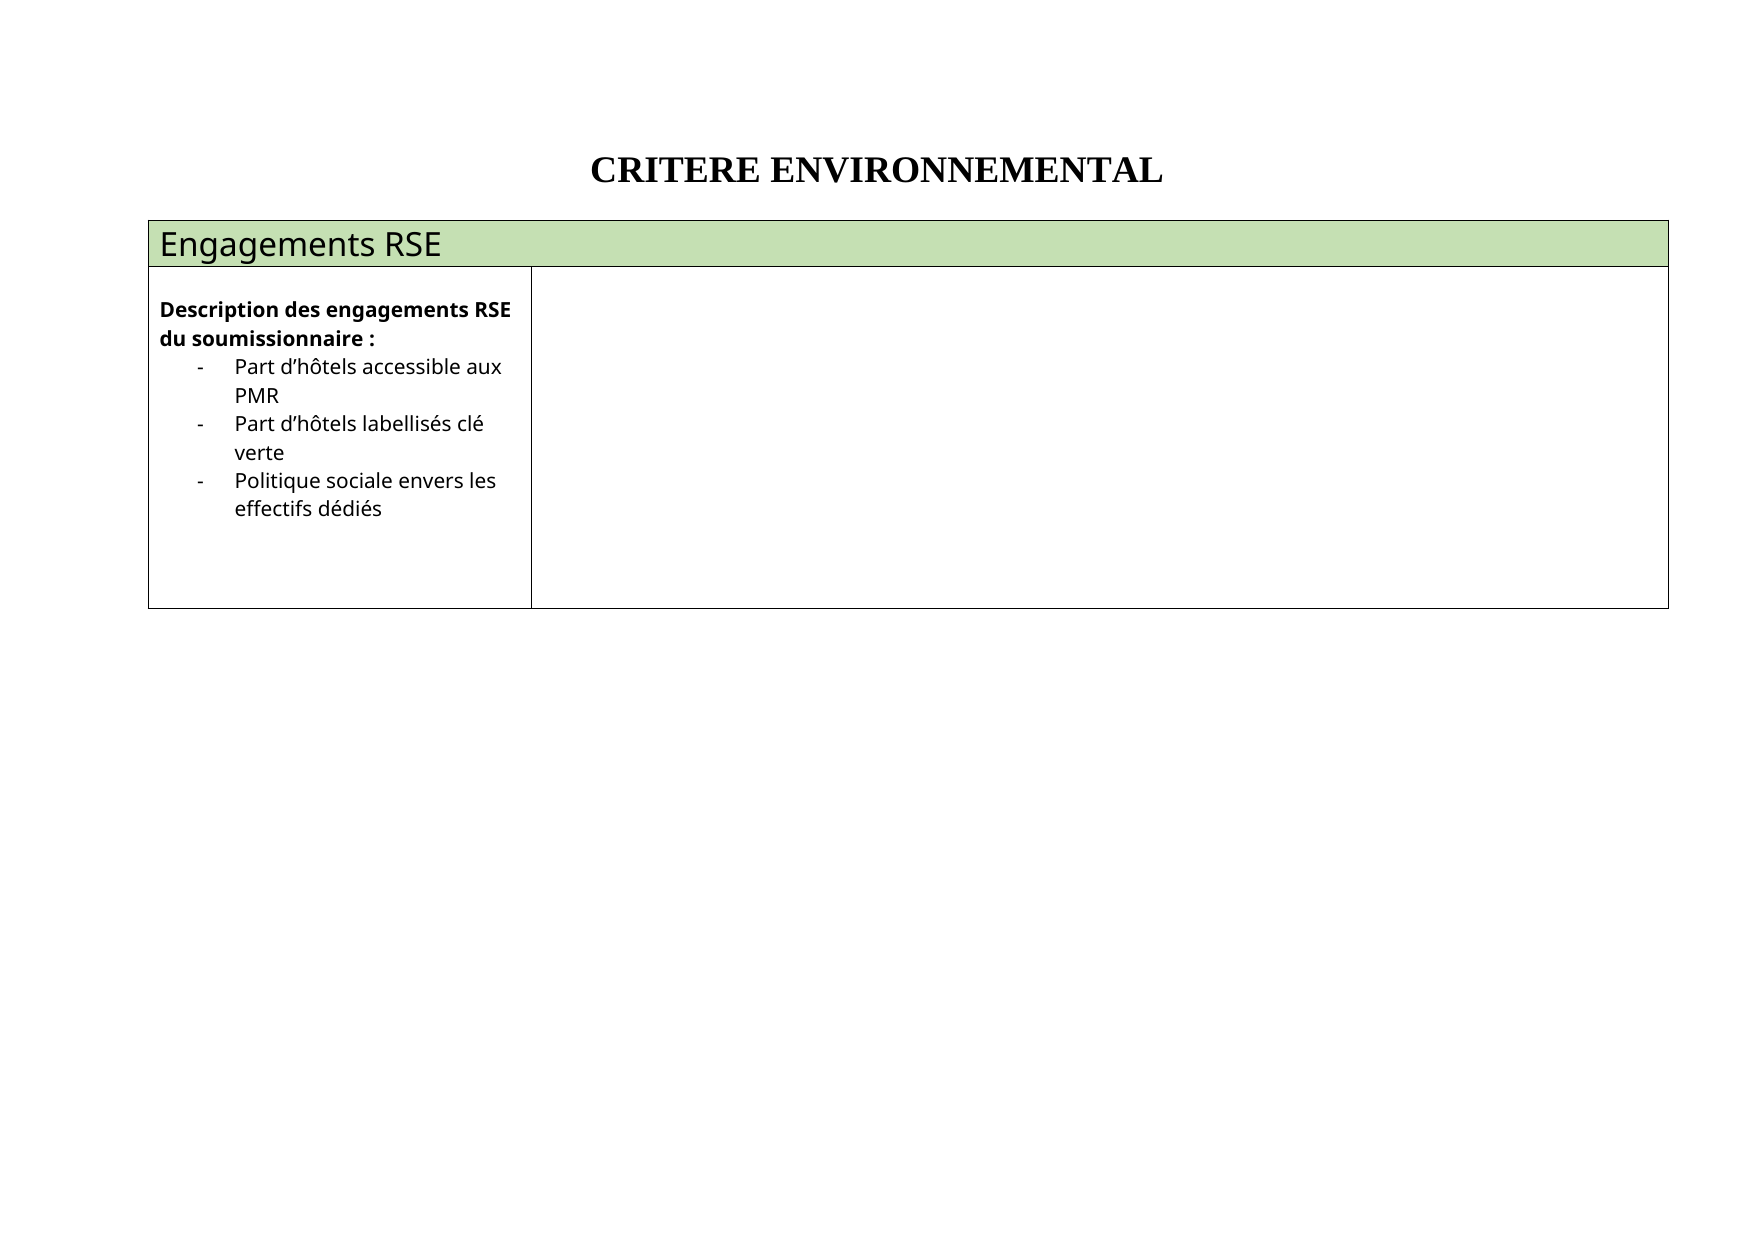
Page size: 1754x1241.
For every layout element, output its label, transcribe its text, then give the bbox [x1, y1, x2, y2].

table_cell Description des engagements RSE du soumissionnaire : Part d’hôtels accessible aux PMR Part d’hôtels labellisés clé verte Politique sociale envers les effectifs dédiés [149, 267, 531, 608]
table_header Engagements RSE [149, 221, 1668, 266]
text CRITERE ENVIRONNEMENTAL [148, 148, 1606, 191]
table_cell [532, 267, 1668, 608]
